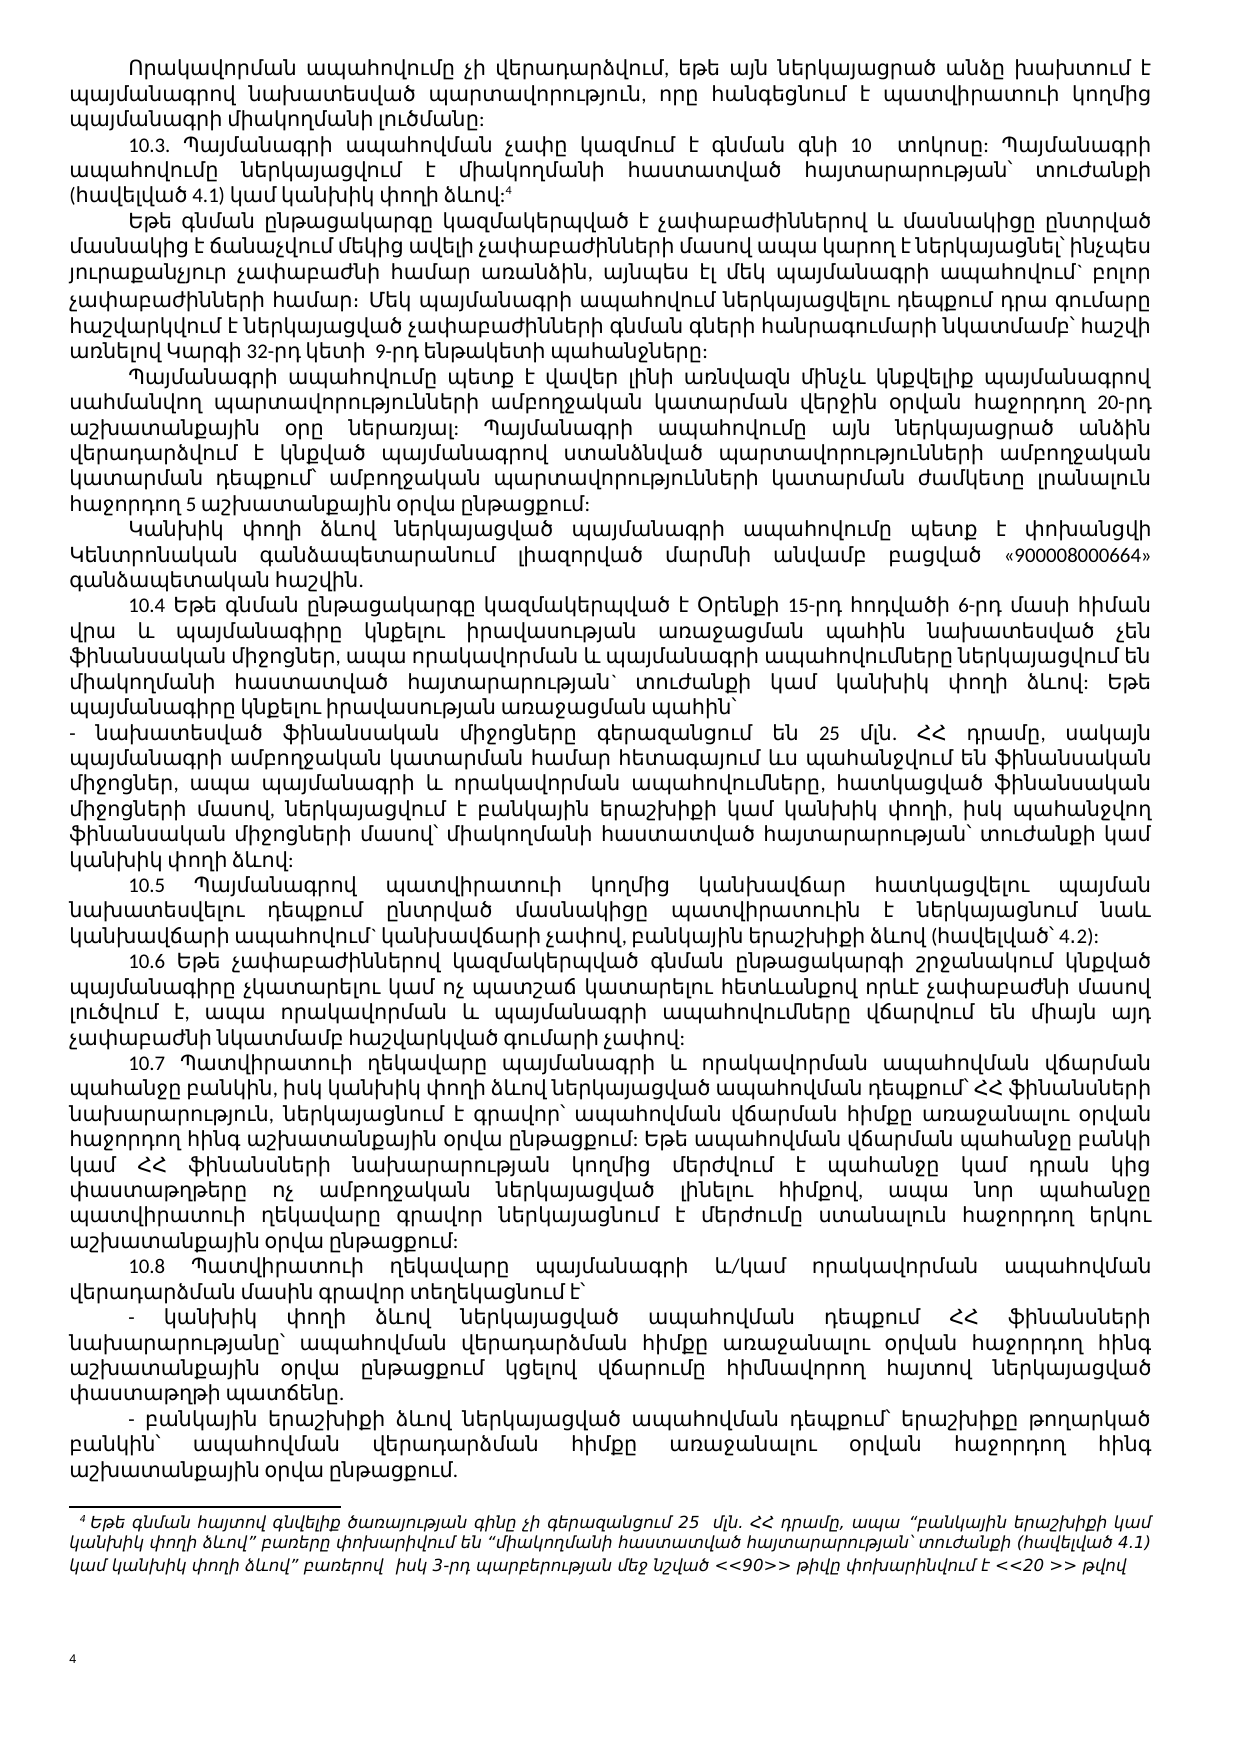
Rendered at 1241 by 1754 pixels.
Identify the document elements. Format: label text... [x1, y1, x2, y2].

text 10.7 Պատվիրատուի ղեկավարը պայմանագրի և որակավորման ապահովման վճարման պահանջը բանկին, իսկ կանխիկ փողի ձևով ներկայացված ապահովման դեպքում՝ ՀՀ ֆինանսների նախարարություն, ներկայացնում է գրավոր՝ ապահովման վճարման հիմքը առաջանալու օրվան հաջորդող հինգ աշխատանքային օրվա ընթացքում: Եթե ապահովման վճարման պահանջը բանկի կամ ՀՀ ֆինանսների նախարարության կողմից մերժվում է պահանջը կամ դրան կից փաստաթղթերը ոչ ամբողջական ներկայացված լինելու հիմքով, ապա նոր պահանջը պատվիրատուի ղեկավարը գրավոր ներկայացնում է մերժումը ստանալուն հաջորդող երկու աշխատանքային օրվա ընթացքում: [69, 1050, 1152, 1253]
text 10.6 Եթե չափաբաժիններով կազմակերպված գնման ընթացակարգի շրջանակում կնքված պայմանագիրը չկատարելու կամ ոչ պատշաճ կատարելու հետևանքով որևէ չափաբաժնի մասով լուծվում է, ապա որակավորման և պայմանագրի ապահովումները վճարվում են միայն այդ չափաբաժնի նկատմամբ հաշվարկված գումարի չափով: [69, 948, 1152, 1050]
text 10.4 Եթե գնման ընթացակարգը կազմակերպված է Օրենքի 15-րդ հոդվածի 6-րդ մասի հիման վրա և պայմանագիրը կնքելու իրավասության առաջացման պահին նախատեսված չեն ֆինանսական միջոցներ, ապա որակավորման և պայմանագրի ապահովումները ներկայացվում են միակողմանի հաստատված հայտարարության` տուժանքի կամ կանխիկ փողի ձևով: Եթե պայմանագիրը կնքելու իրավասության առաջացման պահին՝ [69, 593, 1152, 720]
text - նախատեսված ֆինանսական միջոցները գերազանցում են 25 մլն. ՀՀ դրամը, սակայն պայմանագրի ամբողջական կատարման համար հետագայում ևս պահանջվում են ֆինանսական միջոցներ, ապա պայմանագրի և որակավորման ապահովումները, հատկացված ֆինանսական միջոցների մասով, ներկայացվում է բանկային երաշխիքի կամ կանխիկ փողի, իսկ պահանջվող ֆինանսական միջոցների մասով՝ միակողմանի հաստատված հայտարարության՝ տուժանքի կամ կանխիկ փողի ձևով: [69, 720, 1152, 872]
text Պայմանագրի ապահովումը պետք է վավեր լինի առնվազն մինչև կնքվելիք պայմանագրով սահմանվող պարտավորությունների ամբողջական կատարման վերջին օրվան հաջորդող 20-րդ աշխատանքային օրը ներառյալ: Պայմանագրի ապահովումը այն ներկայացրած անձին վերադարձվում է կնքված պայմանագրով ստանձնված պարտավորությունների ամբողջական կատարման դեպքում՝ ամբողջական պարտավորությունների կատարման ժամկետը լրանալուն հաջորդող 5 աշխատանքային օրվա ընթացքում: [69, 364, 1152, 516]
text 10.5 Պայմանագրով պատվիրատուի կողմից կանխավճար հատկացվելու պայման նախատեսվելու դեպքում ընտրված մասնակիցը պատվիրատուին է ներկայացնում նաև կանխավճարի ապահովում` կանխավճարի չափով, բանկային երաշխիքի ձևով (հավելված՝ 4․2): [69, 872, 1152, 948]
text - կանխիկ փողի ձևով ներկայացված ապահովման դեպքում ՀՀ ֆինանսների նախարարությանը՝ ապահովման վերադարձման հիմքը առաջանալու օրվան հաջորդող հինգ աշխատանքային օրվա ընթացքում կցելով վճարումը հիմնավորող հայտով ներկայացված փաստաթղթի պատճենը. [69, 1304, 1152, 1406]
text Եթե գնման ընթացակարգը կազմակերպված է չափաբաժիններով և մասնակիցը ընտրված մասնակից է ճանաչվում մեկից ավելի չափաբաժինների մասով ապա կարող է ներկայացնել՝ ինչպես յուրաքանչյուր չափաբաժնի համար առանձին, այնպես էլ մեկ պայմանագրի ապահովում` բոլոր չափաբաժինների համար։ Մեկ պայմանագրի ապահովում ներկայացվելու դեպքում դրա գումարը հաշվարկվում է ներկայացված չափաբաժինների գնման գների հանրագումարի նկատմամբ՝ հաշվի առնելով Կարգի 32-րդ կետի 9-րդ ենթակետի պահանջները: [69, 208, 1152, 364]
text 10.3. Պայմանագրի ապահովման չափը կազմում է գնման գնի 10 տոկոսը: Պայմանագրի ապահովումը ներկայացվում է միակողմանի հաստատված հայտարարության՝ տուժանքի (հավելված 4.1) կամ կանխիկ փողի ձևով: [69, 132, 1152, 208]
text Որակավորման ապահովումը չի վերադարձվում, եթե այն ներկայացրած անձը խախտում է պայմանագրով նախատեսված պարտավորություն, որը հանգեցնում է պատվիրատուի կողմից պայմանագրի միակողմանի լուծմանը: [69, 56, 1152, 132]
text Կանխիկ փողի ձևով ներկայացված պայմանագրի ապահովումը պետք է փոխանցվի Կենտրոնական գանձապետարանում լիազորված մարմնի անվամբ բացված «900008000664» գանձապետական հաշվին. [69, 516, 1152, 593]
text 10.8 Պատվիրատուի ղեկավարը պայմանագրի և/կամ որակավորման ապահովման վերադարձման մասին գրավոր տեղեկացնում է՝ [69, 1253, 1152, 1304]
text - բանկային երաշխիքի ձևով ներկայացված ապահովման դեպքում՝ երաշխիքը թողարկած բանկին՝ ապահովման վերադարձման հիմքը առաջանալու օրվան հաջորդող հինգ աշխատանքային օրվա ընթացքում. [69, 1406, 1152, 1482]
